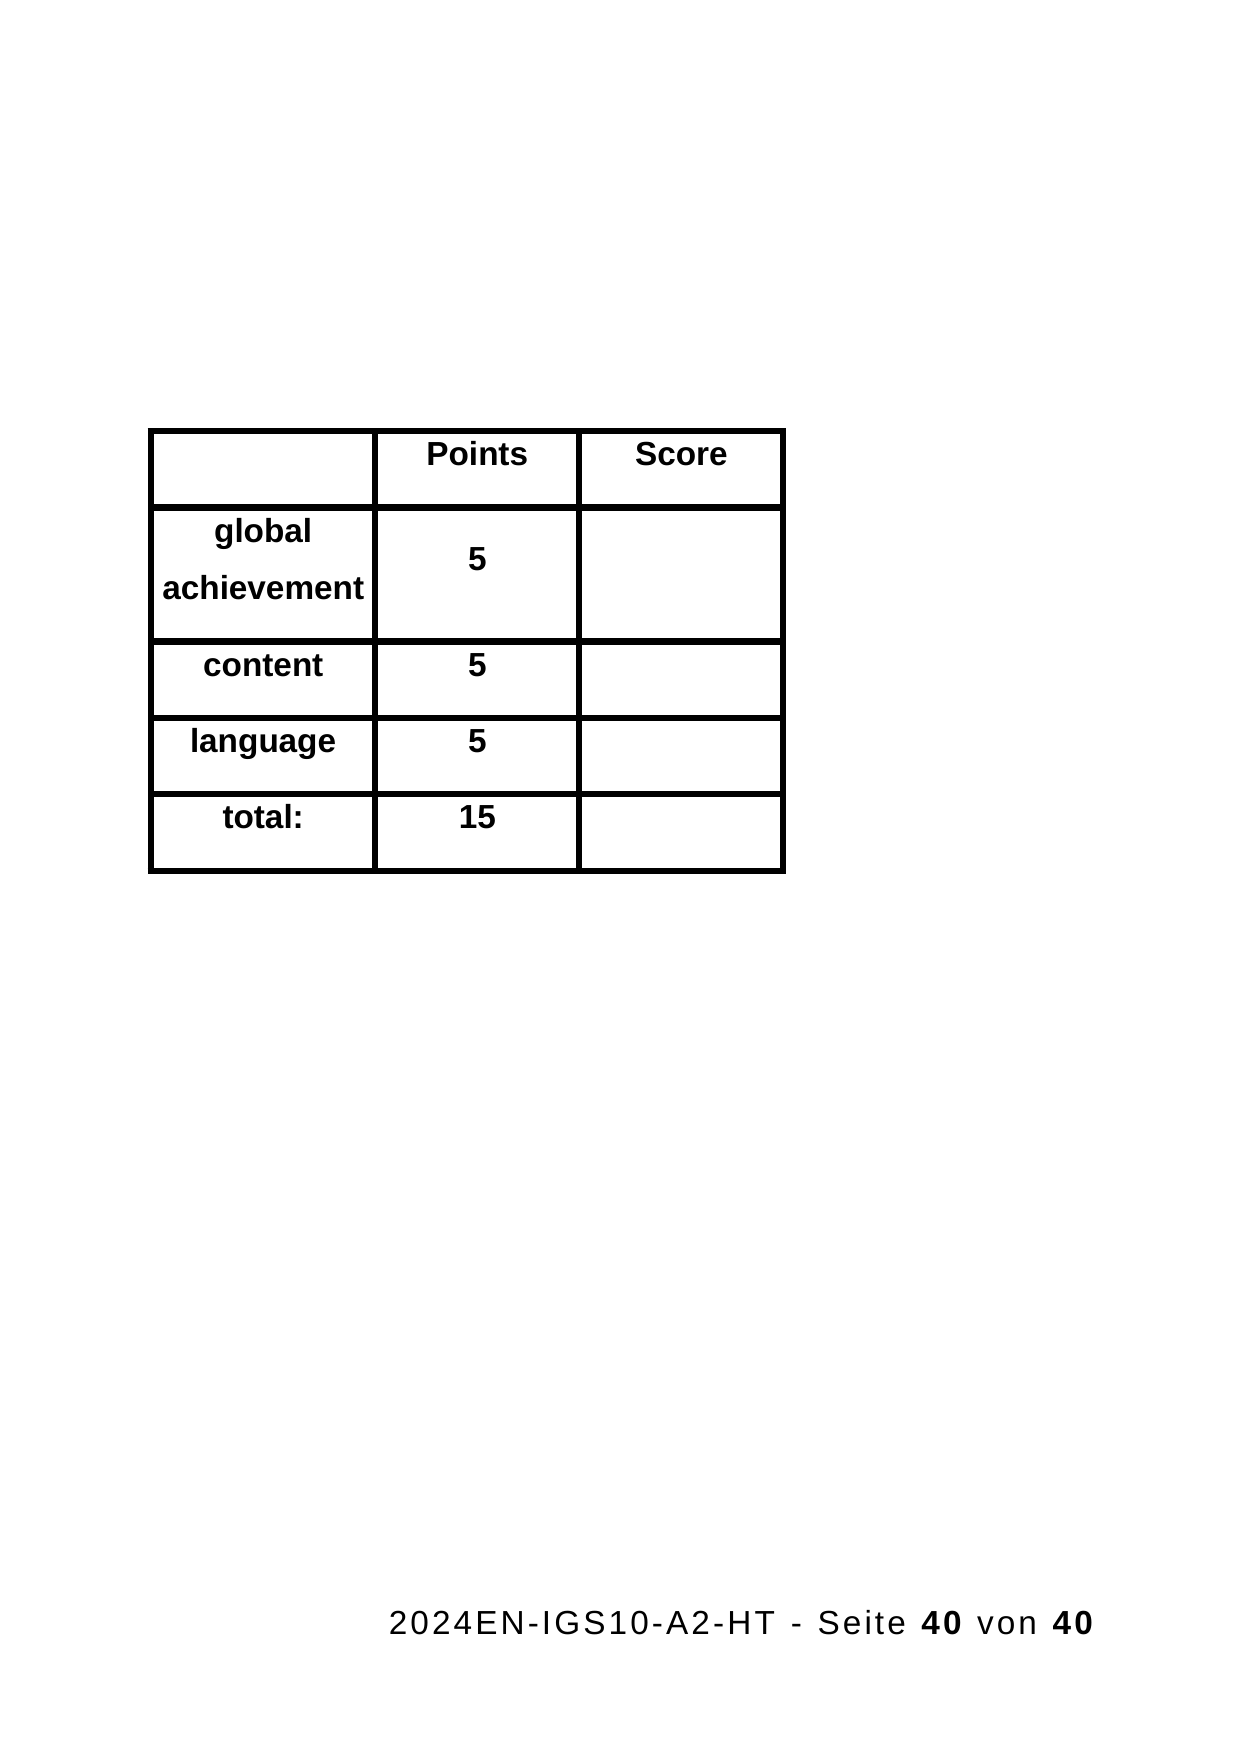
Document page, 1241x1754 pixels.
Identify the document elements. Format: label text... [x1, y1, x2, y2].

table_header Score [582, 434, 780, 504]
table_header [154, 434, 372, 504]
table_cell [582, 645, 780, 715]
table_cell 5 [378, 511, 576, 638]
table_cell content [154, 645, 372, 715]
table_cell total: [154, 797, 372, 867]
table_cell [582, 721, 780, 791]
table_cell 5 [378, 645, 576, 715]
table_cell language [154, 721, 372, 791]
table_header Points [378, 434, 576, 504]
table_cell [582, 511, 780, 638]
table_cell [582, 797, 780, 867]
table_cell 15 [378, 797, 576, 867]
table_cell 5 [378, 721, 576, 791]
table_cell global achievement [154, 511, 372, 638]
